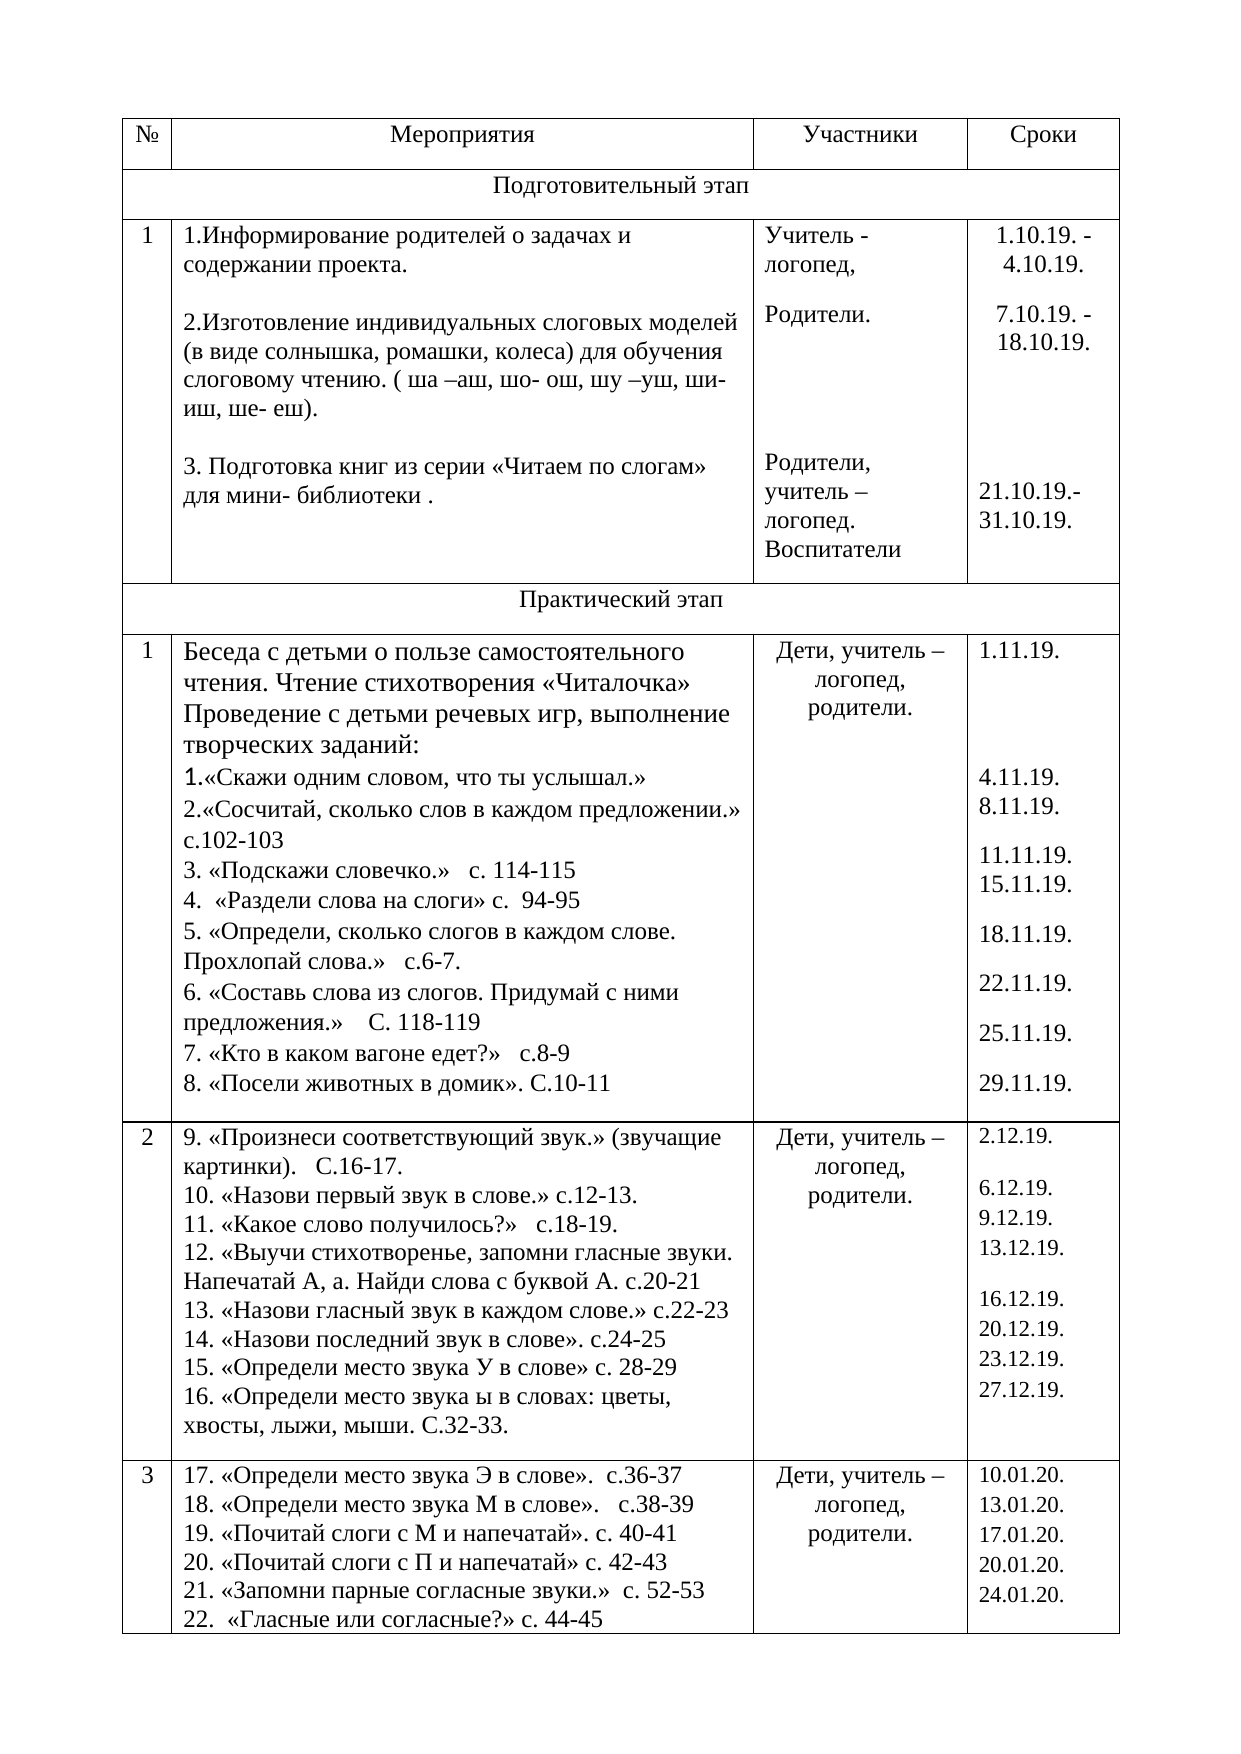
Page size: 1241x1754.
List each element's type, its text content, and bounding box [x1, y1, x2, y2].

table_cell Практический этап [123, 584, 1119, 634]
table_cell 1 [123, 635, 171, 1121]
table_cell Дети, учитель –логопед, родители. [754, 635, 967, 1121]
table_cell Учитель - логопед, Родители. Родители, учитель –логопед. Воспитатели [754, 220, 967, 583]
table_cell 9. «Произнеси соответствующий звук.» (звучащие картинки). С.16-17. 10. «Назови первый звук в слове.» с.12-13. 11. «Какое слово получилось?» с.18-19. 12. «Выучи стихотворенье, запомни гласные звуки. Напечатай А, а. Найди слова с буквой А. с.20-21 13. «Назови гласный звук в каждом слове.» с.22-23 14. «Назови последний звук в слове». с.24-25 15. «Определи место звука У в слове» с. 28-29 16. «Определи место звука ы в словах: цветы, хвосты, лыжи, мыши. С.32-33. [172, 1123, 753, 1459]
table_header Участники [754, 119, 967, 169]
table_cell 1 [123, 220, 171, 583]
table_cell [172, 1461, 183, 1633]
table_header № [123, 119, 171, 169]
table_cell 3 [123, 1461, 171, 1633]
table_cell Подготовительный этап [123, 170, 1119, 219]
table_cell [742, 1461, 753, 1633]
table_header Сроки [968, 119, 1119, 169]
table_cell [754, 1461, 967, 1633]
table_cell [968, 1461, 1119, 1633]
table_cell Беседа с детьми о пользе самостоятельного чтения. Чтение стихотворения «Читалочка» Проведение с детьми речевых игр, выполнение творческих заданий: 1.«Скажи одним словом, что ты услышал.» 2.«Сосчитай, сколько слов в каждом предложении.» с.102-103 3. «Подскажи словечко.» с. 114-115 4. «Раздели слова на слоги» с. 94-95 5. «Определи, сколько слогов в каждом слове. Прохлопай слова.» с.6-7. 6. «Составь слова из слогов. Придумай с ними предложения.» С. 118-119 7. «Кто в каком вагоне едет?» с.8-9 8. «Посели животных в домик». С.10-11 [172, 635, 753, 1121]
table_header Мероприятия [172, 119, 753, 169]
table_cell Дети, учитель –логопед, родители. [754, 1123, 967, 1459]
table_cell 1.11.19. 4.11.19. 8.11.19. 11.11.19. 15.11.19. 18.11.19. 22.11.19. 25.11.19. 29.11.19. [968, 635, 1119, 1121]
table_cell 1.10.19. -4.10.19. 7.10.19. - 18.10.19. 21.10.19.- 31.10.19. [968, 220, 1119, 583]
table_cell 2 [123, 1123, 171, 1459]
table_cell 2.12.19. 6.12.19. 9.12.19. 13.12.19. 16.12.19. 20.12.19. 23.12.19. 27.12.19. [968, 1123, 1119, 1459]
table_cell 1.Информирование родителей о задачах и содержании проекта. 2.Изготовление индивидуальных слоговых моделей (в виде солнышка, ромашки, колеса) для обучения слоговому чтению. ( ша –аш, шо- ош, шу –уш, ши- иш, ше- еш). 3. Подготовка книг из серии «Читаем по слогам» для мини- библиотеки . [172, 220, 753, 583]
